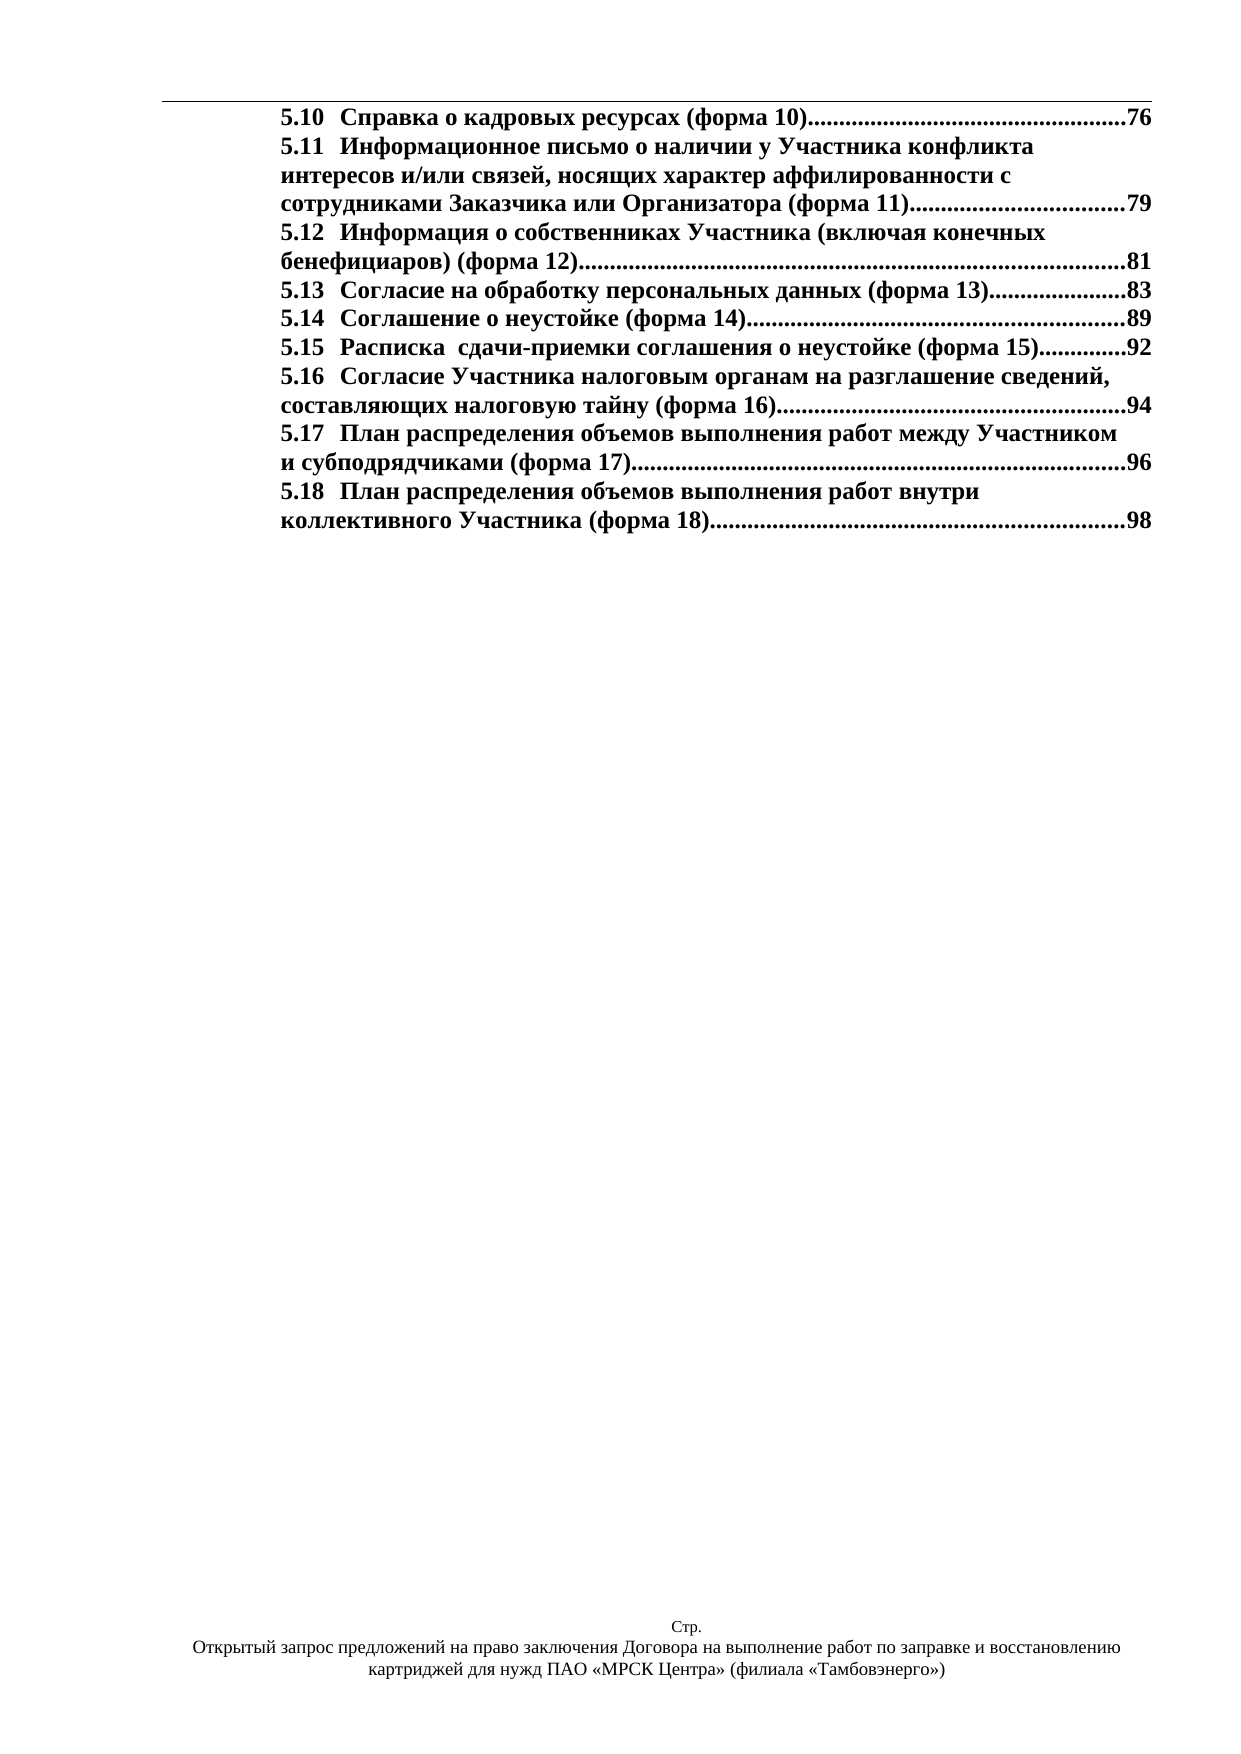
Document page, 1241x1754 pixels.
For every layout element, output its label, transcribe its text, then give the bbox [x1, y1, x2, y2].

text 5.15 Расписка сдачи-приемки соглашения о неустойке (форма 15) 92 [280, 332, 1133, 361]
text 5.13 Согласие на обработку персональных данных (форма 13) 83 [280, 275, 1133, 303]
text 5.17 План распределения объемов выполнения работ между Участником и субподрядчиками (форма 17) 96 [280, 418, 1133, 476]
text 5.18 План распределения объемов выполнения работ внутри коллективного Участника (форма 18) 98 [280, 476, 1133, 533]
text 5.14 Соглашение о неустойке (форма 14) 89 [280, 303, 1133, 332]
text 5.10 Справка о кадровых ресурсах (форма 10) 76 [280, 102, 1133, 131]
text 5.16 Согласие Участника налоговым органам на разглашение сведений, составляющих налоговую тайну (форма 16) 94 [280, 361, 1133, 418]
text 5.12 Информация о собственниках Участника (включая конечных бенефициаров) (форма 12) 81 [280, 217, 1133, 275]
text 5.11 Информационное письмо о наличии у Участника конфликта интересов и/или связей, носящих характер аффилированности с сотрудниками Заказчика или Организатора (форма 11) 79 [280, 131, 1133, 217]
